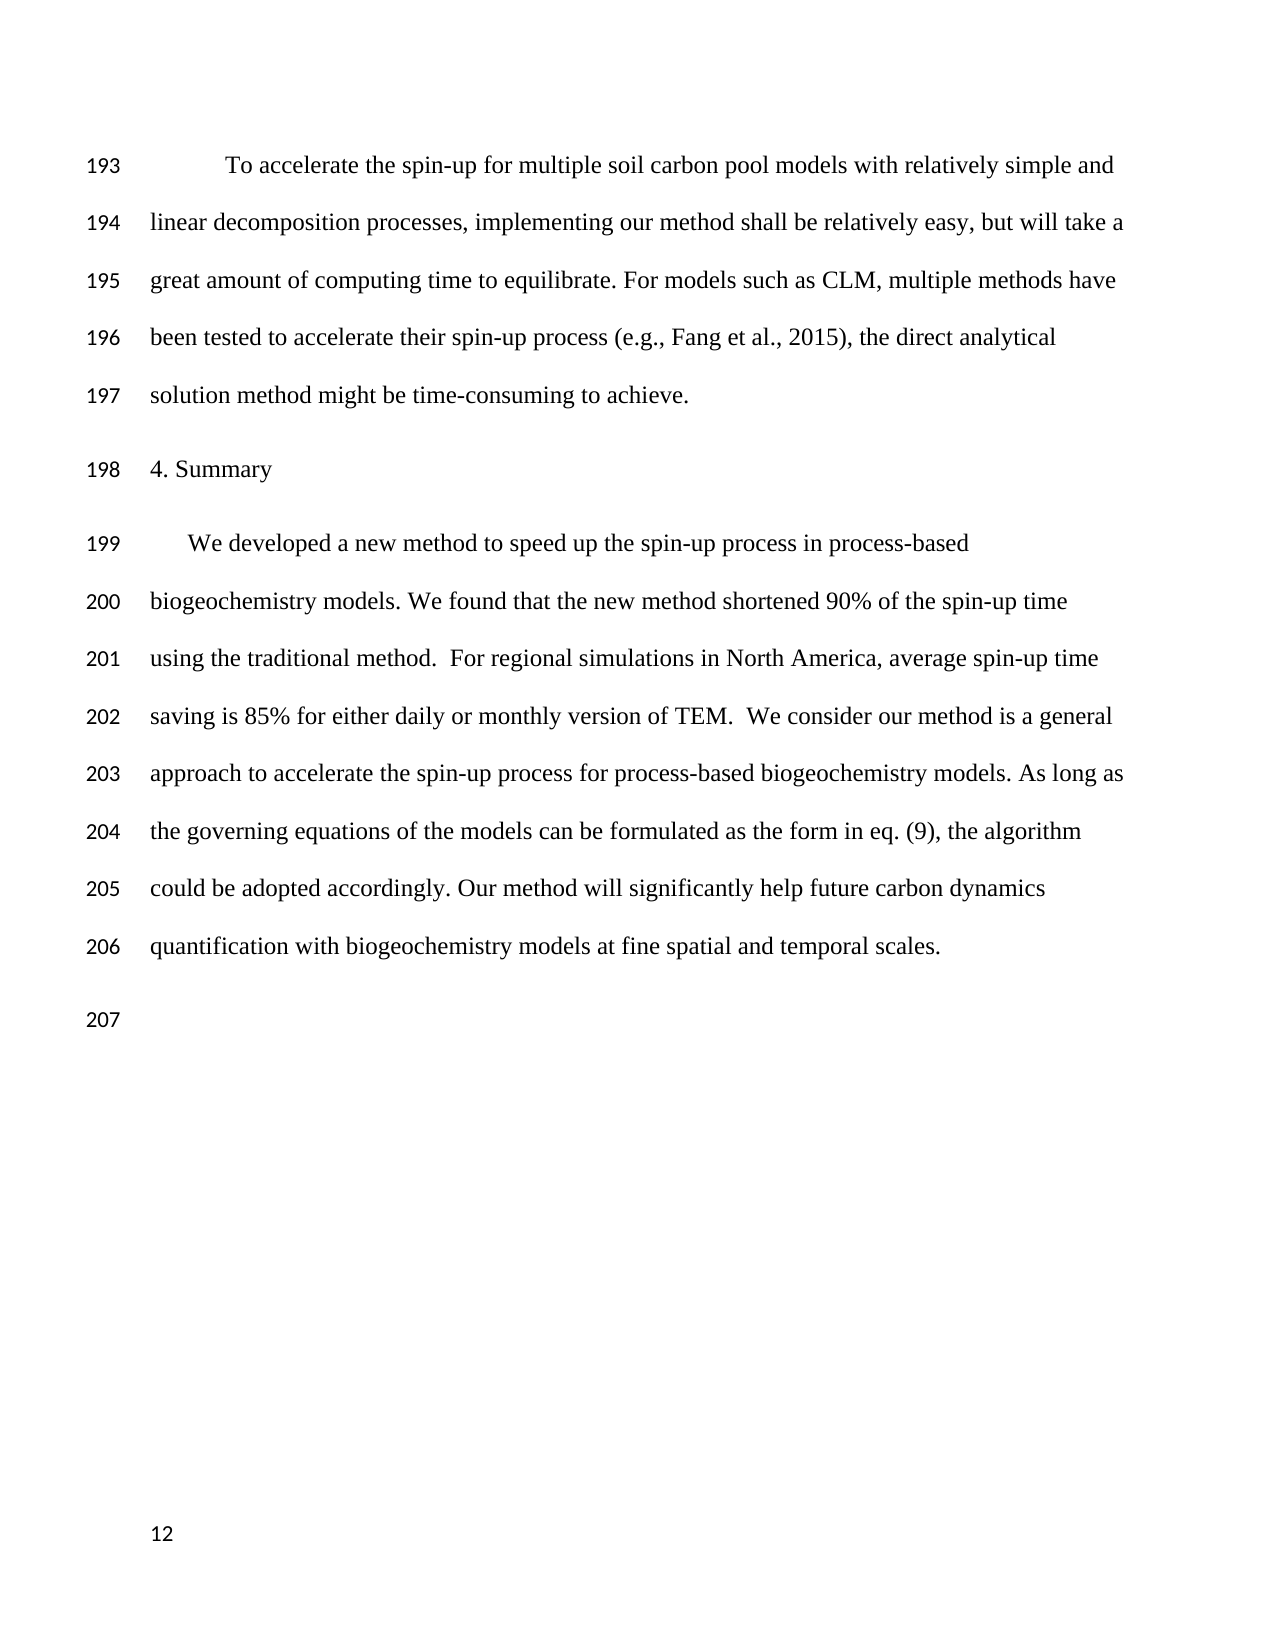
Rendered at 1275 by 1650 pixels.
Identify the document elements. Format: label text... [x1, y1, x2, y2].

text 4. Summary [150, 454, 1125, 483]
text To accelerate the spin-up for multiple soil carbon pool models with relatively simple and linear decomposition processes, implementing our method shall be relatively easy, but will take a great amount of computing time to equilibrate. For models such as CLM, multiple methods have been tested to accelerate their spin-up process (e.g., Fang et al., 2015), the direct analytical solution method might be time-consuming to achieve. [150, 150, 1125, 409]
text We developed a new method to speed up the spin-up process in process-based biogeochemistry models. We found that the new method shortened 90% of the spin-up time using the traditional method. For regional simulations in North America, average spin-up time saving is 85% for either daily or monthly version of TEM. We consider our method is a general approach to accelerate the spin-up process for process-based biogeochemistry models. As long as the governing equations of the models can be formulated as the form in eq. (9), the algorithm could be adopted accordingly. Our method will significantly help future carbon dynamics quantification with biogeochemistry models at fine spatial and temporal scales. [150, 528, 1125, 959]
